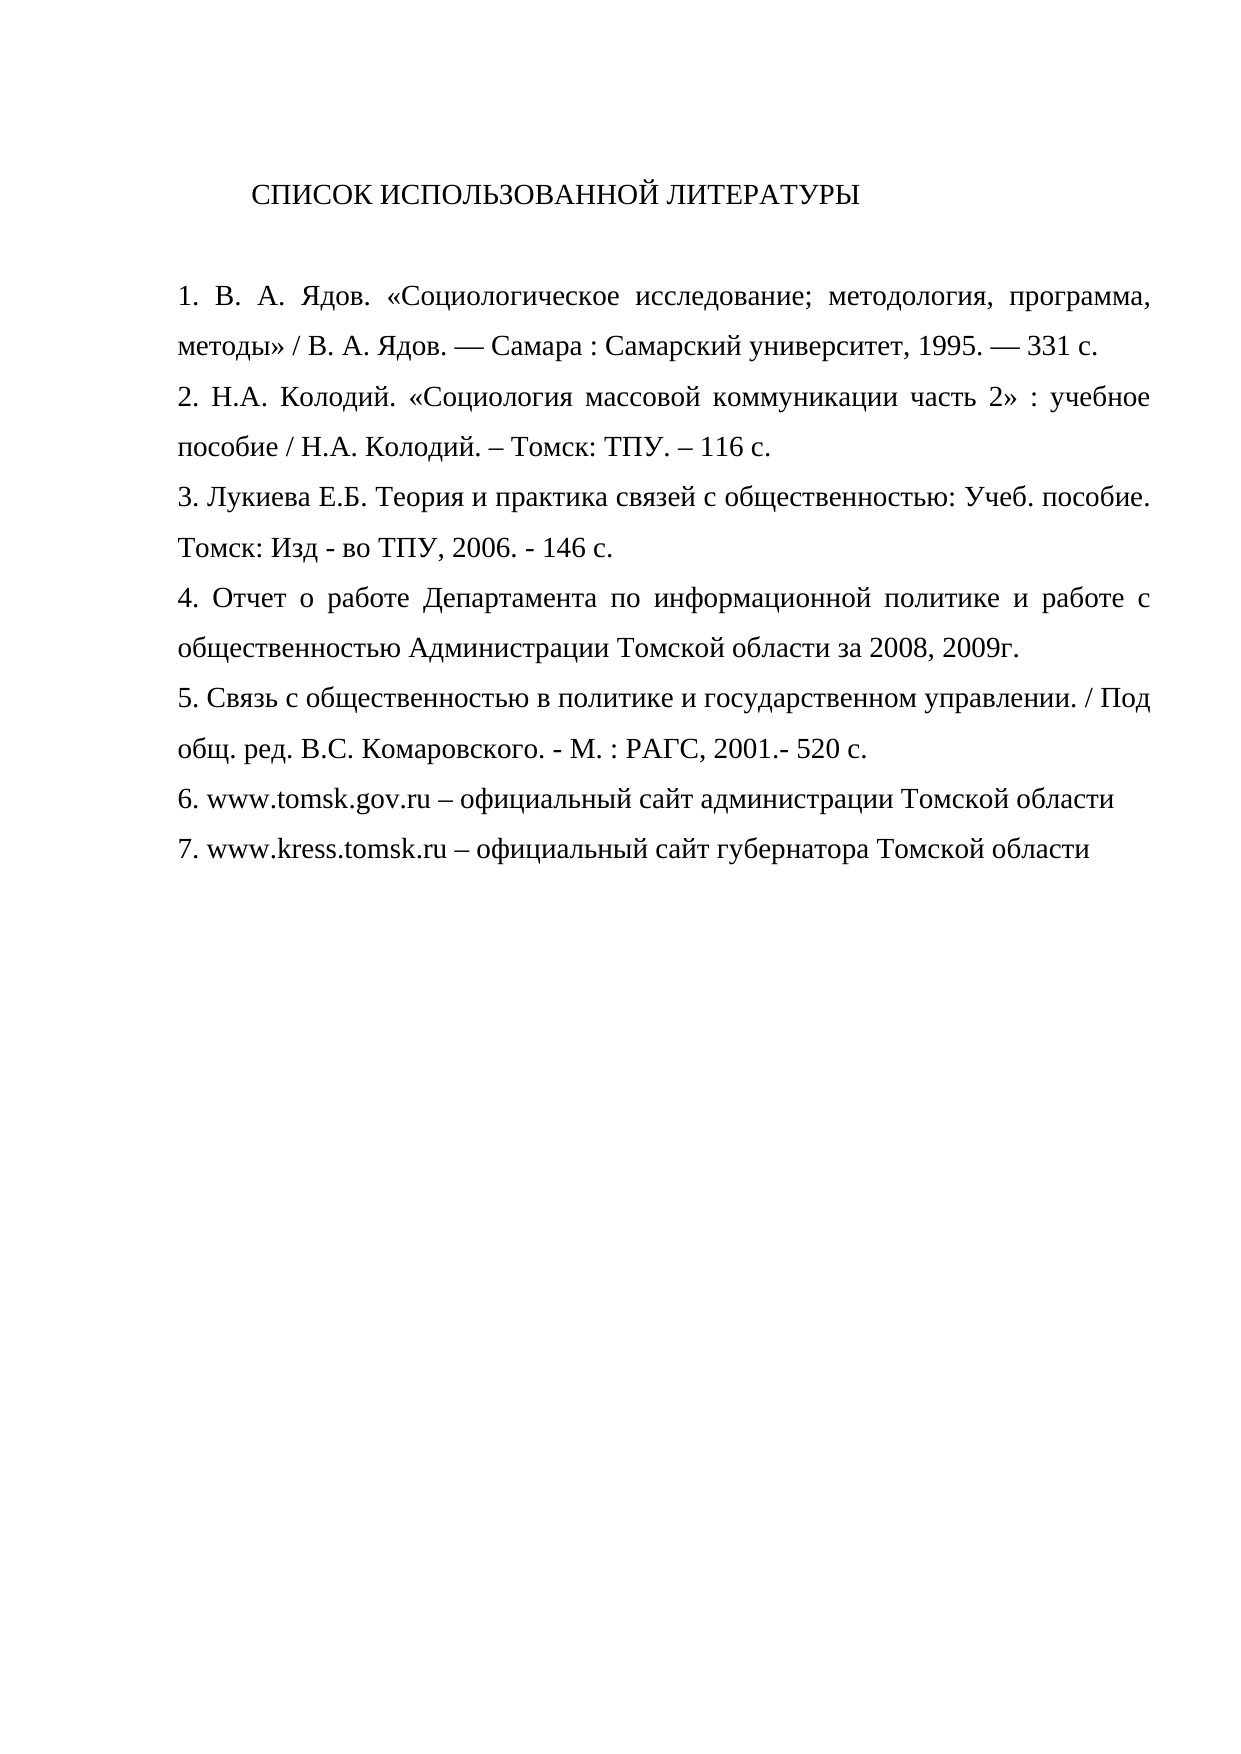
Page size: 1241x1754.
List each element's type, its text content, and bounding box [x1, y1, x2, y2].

text СПИСОК ИСПОЛЬЗОВАННОЙ ЛИТЕРАТУРЫ [177, 177, 1152, 211]
text 7. www.kress.tomsk.ru – официальный сайт губернатора Томской области [177, 832, 1152, 865]
text 1. В. А. Ядов. «Социологическое исследование; методология, программа, методы» / В. А. Ядов. — Самара : Самарский университет, 1995. — 331 с. [177, 278, 1152, 362]
text 3. Лукиева Е.Б. Теория и практика связей с общественностью: Учеб. пособие. Томск: Изд - во ТПУ, 2006. - 146 с. [177, 479, 1152, 563]
text 6. www.tomsk.gov.ru – официальный сайт администрации Томской области [177, 781, 1152, 815]
text 5. Связь с общественностью в политике и государственном управлении. / Под общ. ред. В.С. Комаровского. - М. : РАГС, 2001.- 520 с. [177, 681, 1152, 764]
text 2. Н.А. Колодий. «Социология массовой коммуникации часть 2» : учебное пособие / Н.А. Колодий. – Томск: ТПУ. – 116 с. [177, 379, 1152, 463]
text 4. Отчет о работе Департамента по информационной политике и работе с общественностью Администрации Томской области за 2008, 2009г. [177, 580, 1152, 664]
